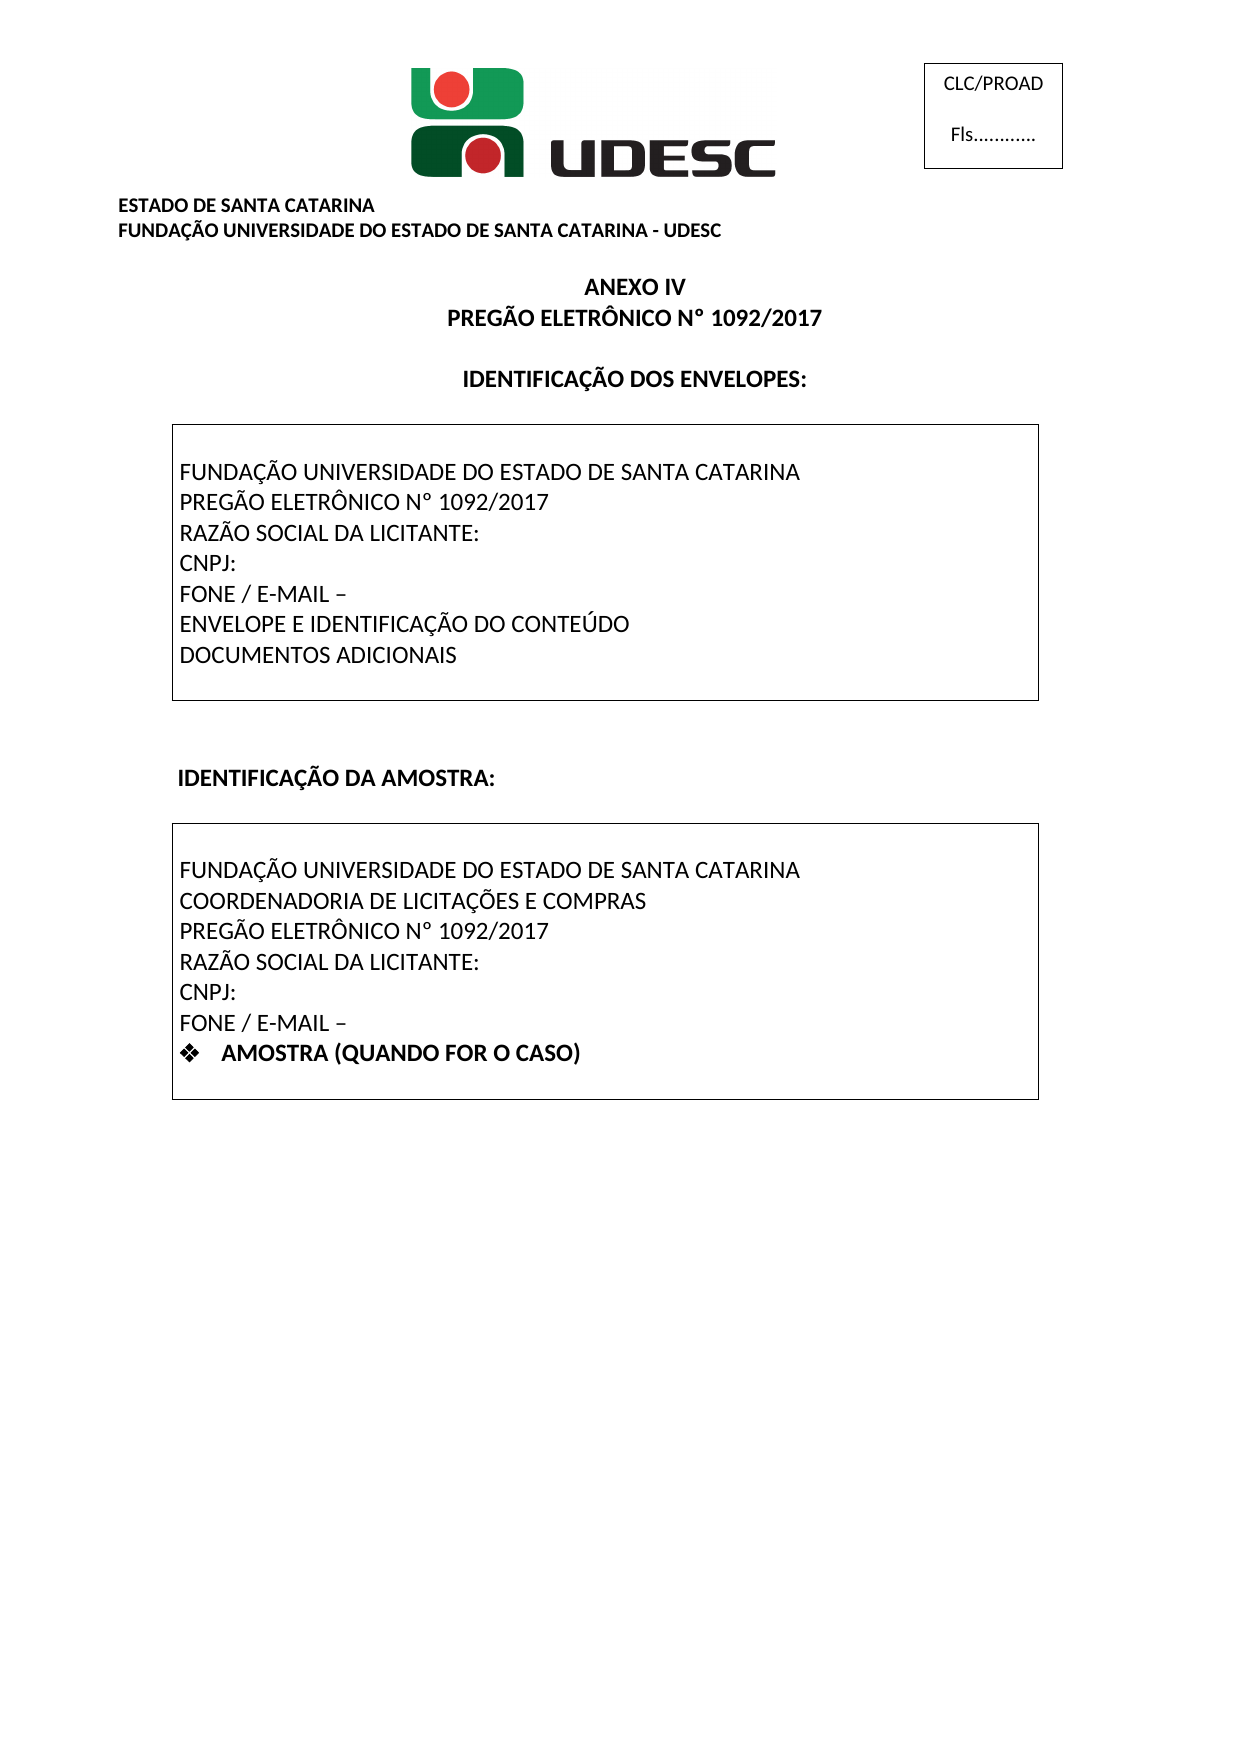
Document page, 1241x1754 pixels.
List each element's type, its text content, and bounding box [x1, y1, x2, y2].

picture [411, 68, 777, 178]
text IDENTIFICAÇÃO DA AMOSTRA: [177, 762, 1152, 792]
table_header FUNDAÇÃO UNIVERSIDADE DO ESTADO DE SANTA CATARINA COORDENADORIA DE LICITAÇÕES E COMPRAS PREGÃO ELETRÔNICO Nº 1092/2017 RAZÃO SOCIAL DA LICITANTE: CNPJ: FONE / E-MAIL – AMOSTRA (QUANDO FOR O CASO) [173, 824, 1038, 1099]
text IDENTIFICAÇÃO DOS ENVELOPES: [118, 363, 1152, 393]
text PREGÃO ELETRÔNICO Nº 1092/2017 [118, 302, 1152, 332]
text ANEXO IV [118, 271, 1152, 302]
table_header FUNDAÇÃO UNIVERSIDADE DO ESTADO DE SANTA CATARINA PREGÃO ELETRÔNICO Nº 1092/2017 RAZÃO SOCIAL DA LICITANTE: CNPJ: FONE / E-MAIL – ENVELOPE E IDENTIFICAÇÃO DO CONTEÚDO DOCUMENTOS ADICIONAIS [173, 425, 1038, 700]
